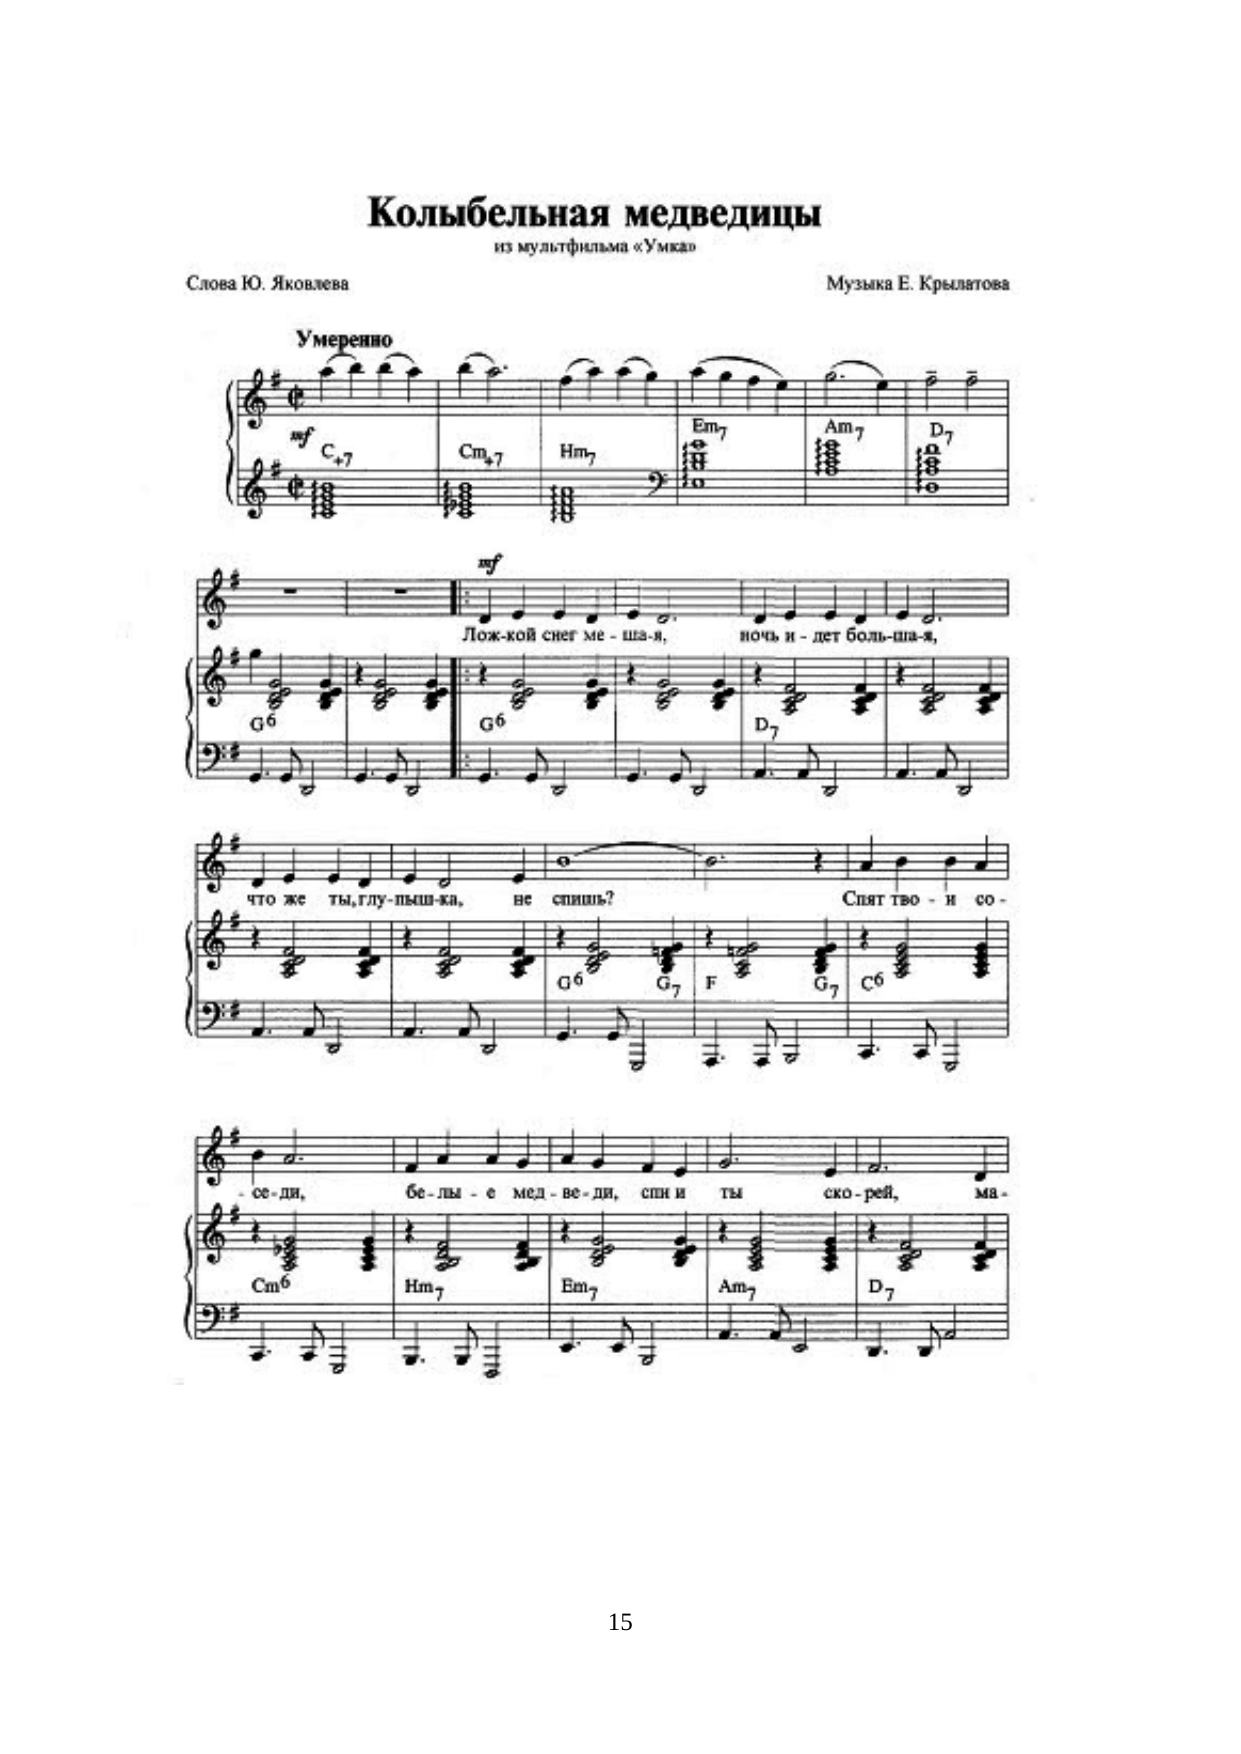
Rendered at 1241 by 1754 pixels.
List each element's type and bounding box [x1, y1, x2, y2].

picture [116, 126, 1080, 1385]
